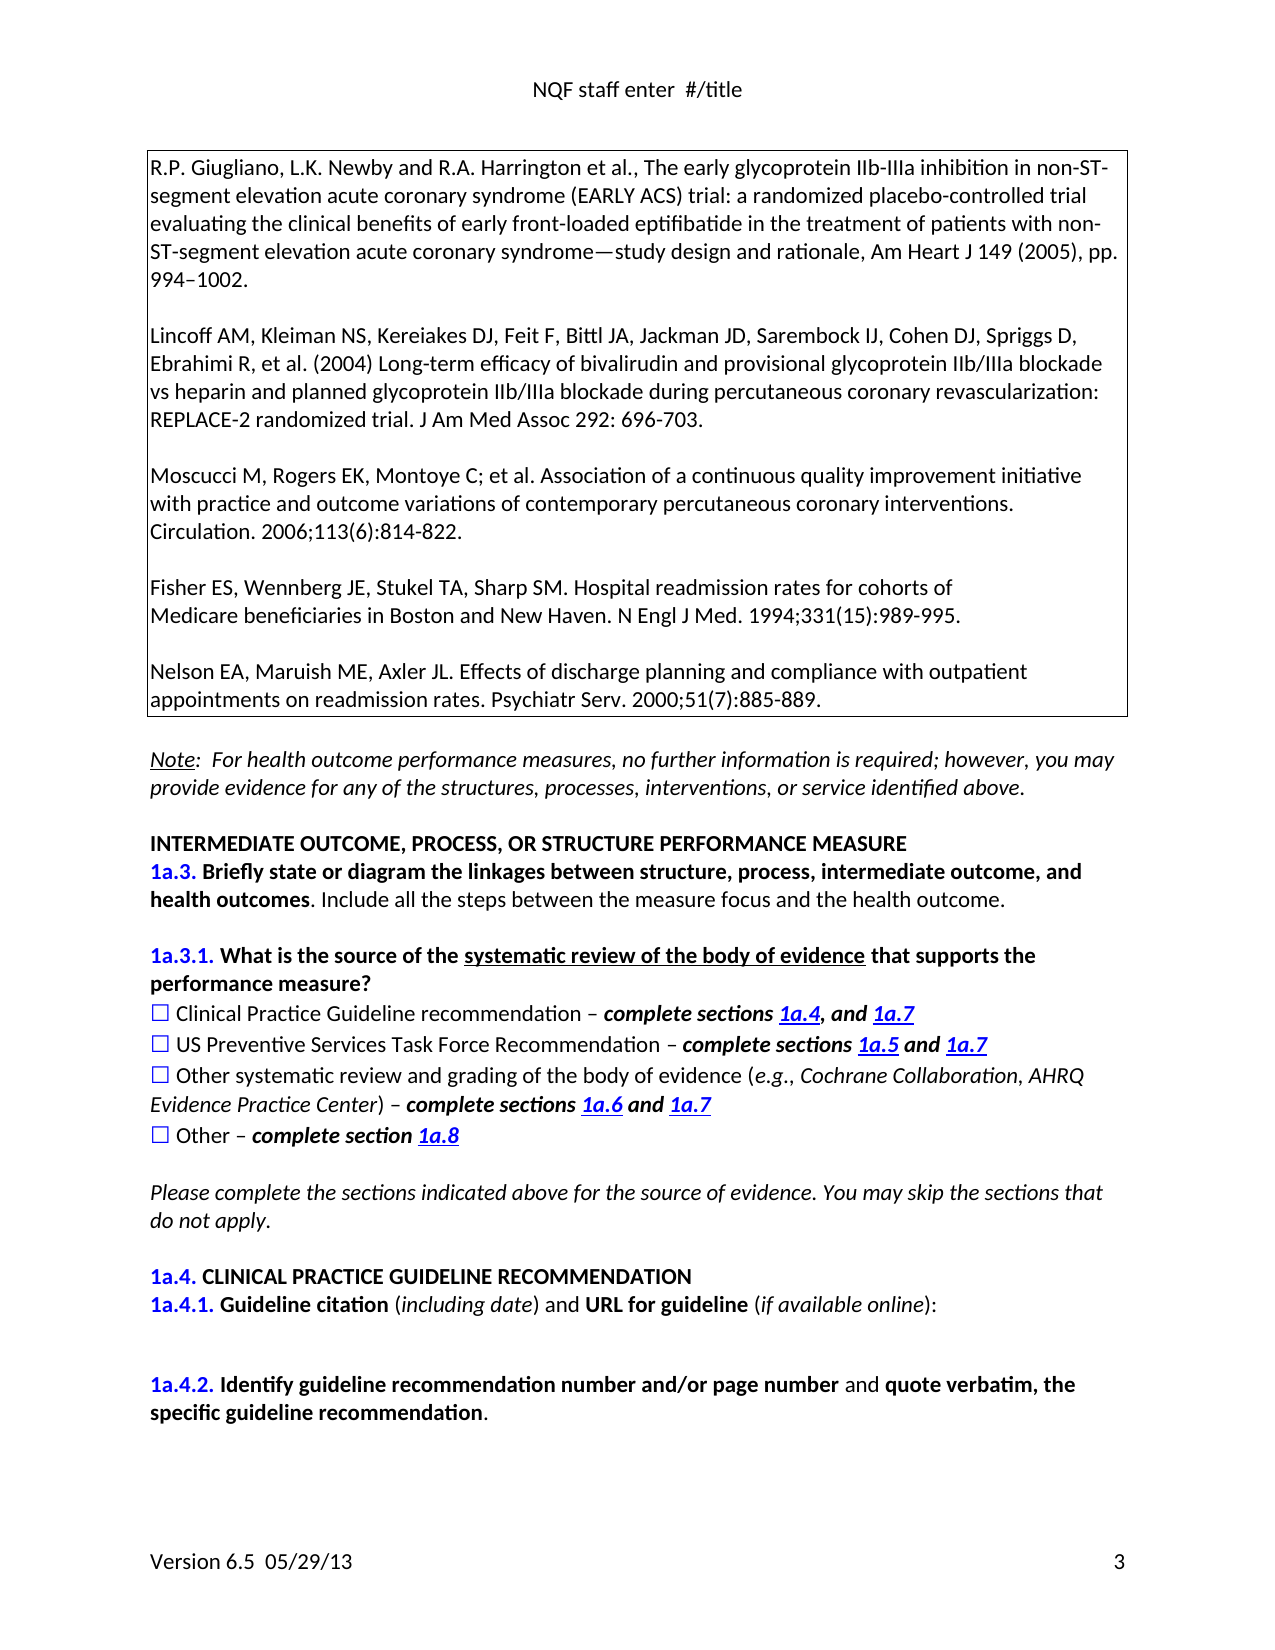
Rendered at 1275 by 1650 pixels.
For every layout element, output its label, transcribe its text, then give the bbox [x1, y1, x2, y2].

text intermediate outcome, PROCESS, or STRUCTURE PERFORMANCE measure [150, 829, 1125, 857]
text Clinical Practice Guideline recommendation – complete sections 1a.4, and 1a.7 [150, 997, 1125, 1028]
text Other – complete section 1a.8 [150, 1119, 1125, 1150]
text 1a.3.1. What is the source of the systematic review of the body of evidence that supports the performance measure? [150, 941, 1125, 997]
text R.P. Giugliano, L.K. Newby and R.A. Harrington et al., The early glycoprotein IIb-IIIa inhibition in non-ST-segment elevation acute coronary syndrome (EARLY ACS) trial: a randomized placebo-controlled trial evaluating the clinical benefits of early front-loaded eptifibatide in the treatment of patients with non-ST-segment elevation acute coronary syndrome—study design and rationale, Am Heart J 149 (2005), pp. 994–1002. [148, 151, 1127, 293]
text US Preventive Services Task Force Recommendation – complete sections 1a.5 and 1a.7 [150, 1028, 1125, 1059]
text 1a.4. CLINICAL PRACTICE GUIDELINE RECOMMENDATION [150, 1262, 1125, 1290]
text 1a.3. Briefly state or diagram the linkages between structure, process, intermediate outcome, and health outcomes. Include all the steps between the measure focus and the health outcome. [150, 857, 1125, 913]
text Other systematic review and grading of the body of evidence (e.g., Cochrane Collaboration, AHRQ Evidence Practice Center) – complete sections 1a.6 and 1a.7 [150, 1059, 1125, 1119]
text Moscucci M, Rogers EK, Montoye C; et al. Association of a continuous quality improvement initiative with practice and outcome variations of contemporary percutaneous coronary interventions. Circulation. 2006;113(6):814-822. [150, 461, 1125, 545]
text Nelson EA, Maruish ME, Axler JL. Effects of discharge planning and compliance with outpatient appointments on readmission rates. Psychiatr Serv. 2000;51(7):885-889. [148, 654, 1127, 716]
text Note: For health outcome performance measures, no further information is required; however, you may provide evidence for any of the structures, processes, interventions, or service identified above. [150, 745, 1125, 801]
text 1a.4.2. Identify guideline recommendation number and/or page number and quote verbatim, the specific guideline recommendation. [150, 1370, 1125, 1426]
text Lincoff AM, Kleiman NS, Kereiakes DJ, Feit F, Bittl JA, Jackman JD, Sarembock IJ, Cohen DJ, Spriggs D, Ebrahimi R, et al. (2004) Long-term efficacy of bivalirudin and provisional glycoprotein IIb/IIIa blockade vs heparin and planned glycoprotein IIb/IIIa blockade during percutaneous coronary revascularization: REPLACE-2 randomized trial. J Am Med Assoc 292: 696-703. [150, 321, 1125, 433]
text 1a.4.1. Guideline citation (including date) and URL for guideline (if available online): [150, 1290, 1125, 1318]
text Fisher ES, Wennberg JE, Stukel TA, Sharp SM. Hospital readmission rates for cohorts of [150, 573, 1125, 601]
text Please complete the sections indicated above for the source of evidence. You may skip the sections that do not apply. [150, 1178, 1125, 1234]
text Medicare beneficiaries in Boston and New Haven. N Engl J Med. 1994;331(15):989-995. [150, 601, 1125, 629]
